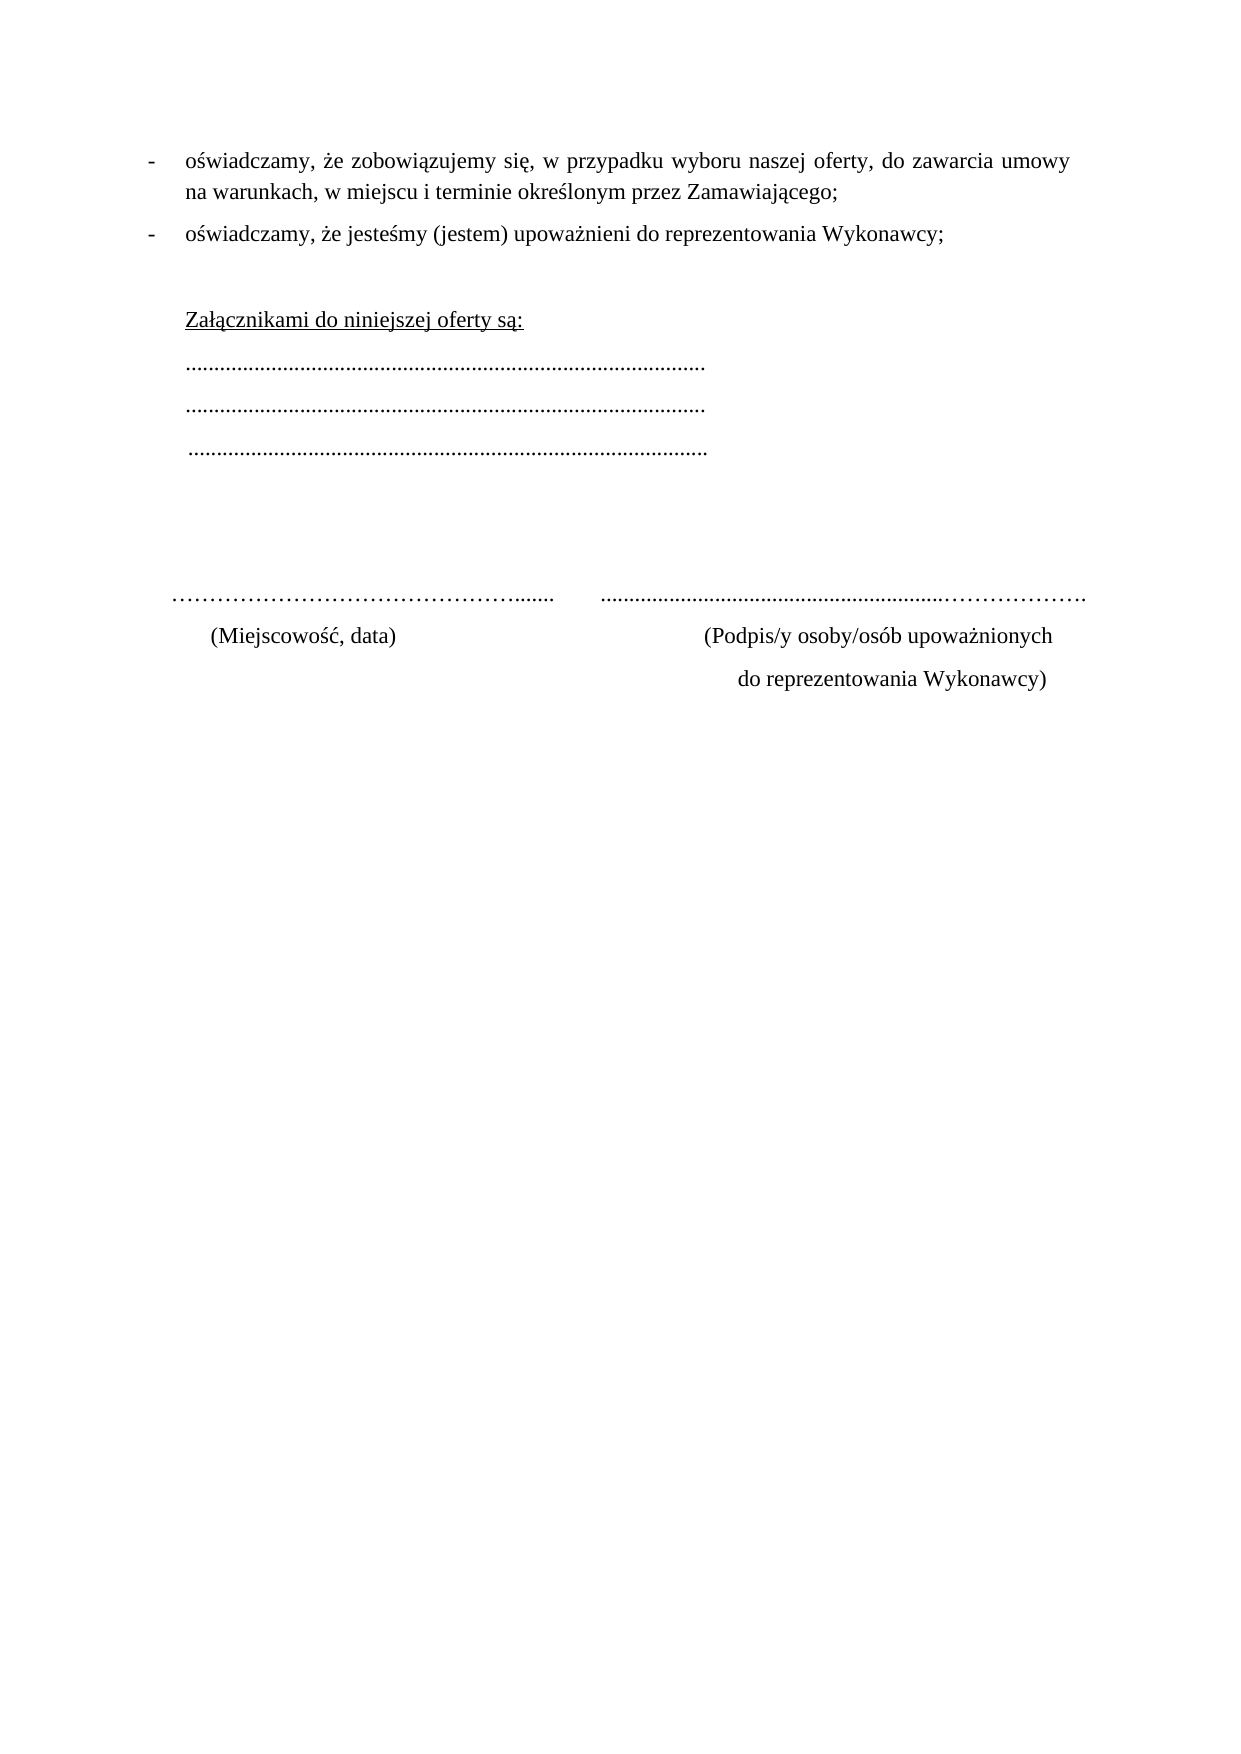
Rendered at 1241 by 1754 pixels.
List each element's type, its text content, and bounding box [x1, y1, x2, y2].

text ………………………………………....... ............................................................………………. [148, 580, 1093, 606]
text Załącznikami do niniejszej oferty są: [185, 306, 1093, 332]
list oświadczamy, że zobowiązujemy się, w przypadku wyboru naszej oferty, do zawarcia umowy na warunkach, w miejscu i terminie określonym przez Zamawiającego; [148, 148, 1072, 204]
list oświadczamy, że jesteśmy (jestem) upoważnieni do reprezentowania Wykonawcy; [148, 221, 1072, 247]
text do reprezentowania Wykonawcy) [148, 665, 1093, 692]
text (Miejscowość, data) (Podpis/y osoby/osób upoważnionych [148, 623, 1093, 649]
text ........................................................................................... [185, 391, 1093, 418]
text ........................................................................................... [148, 434, 1072, 460]
text ........................................................................................... [185, 349, 1093, 375]
